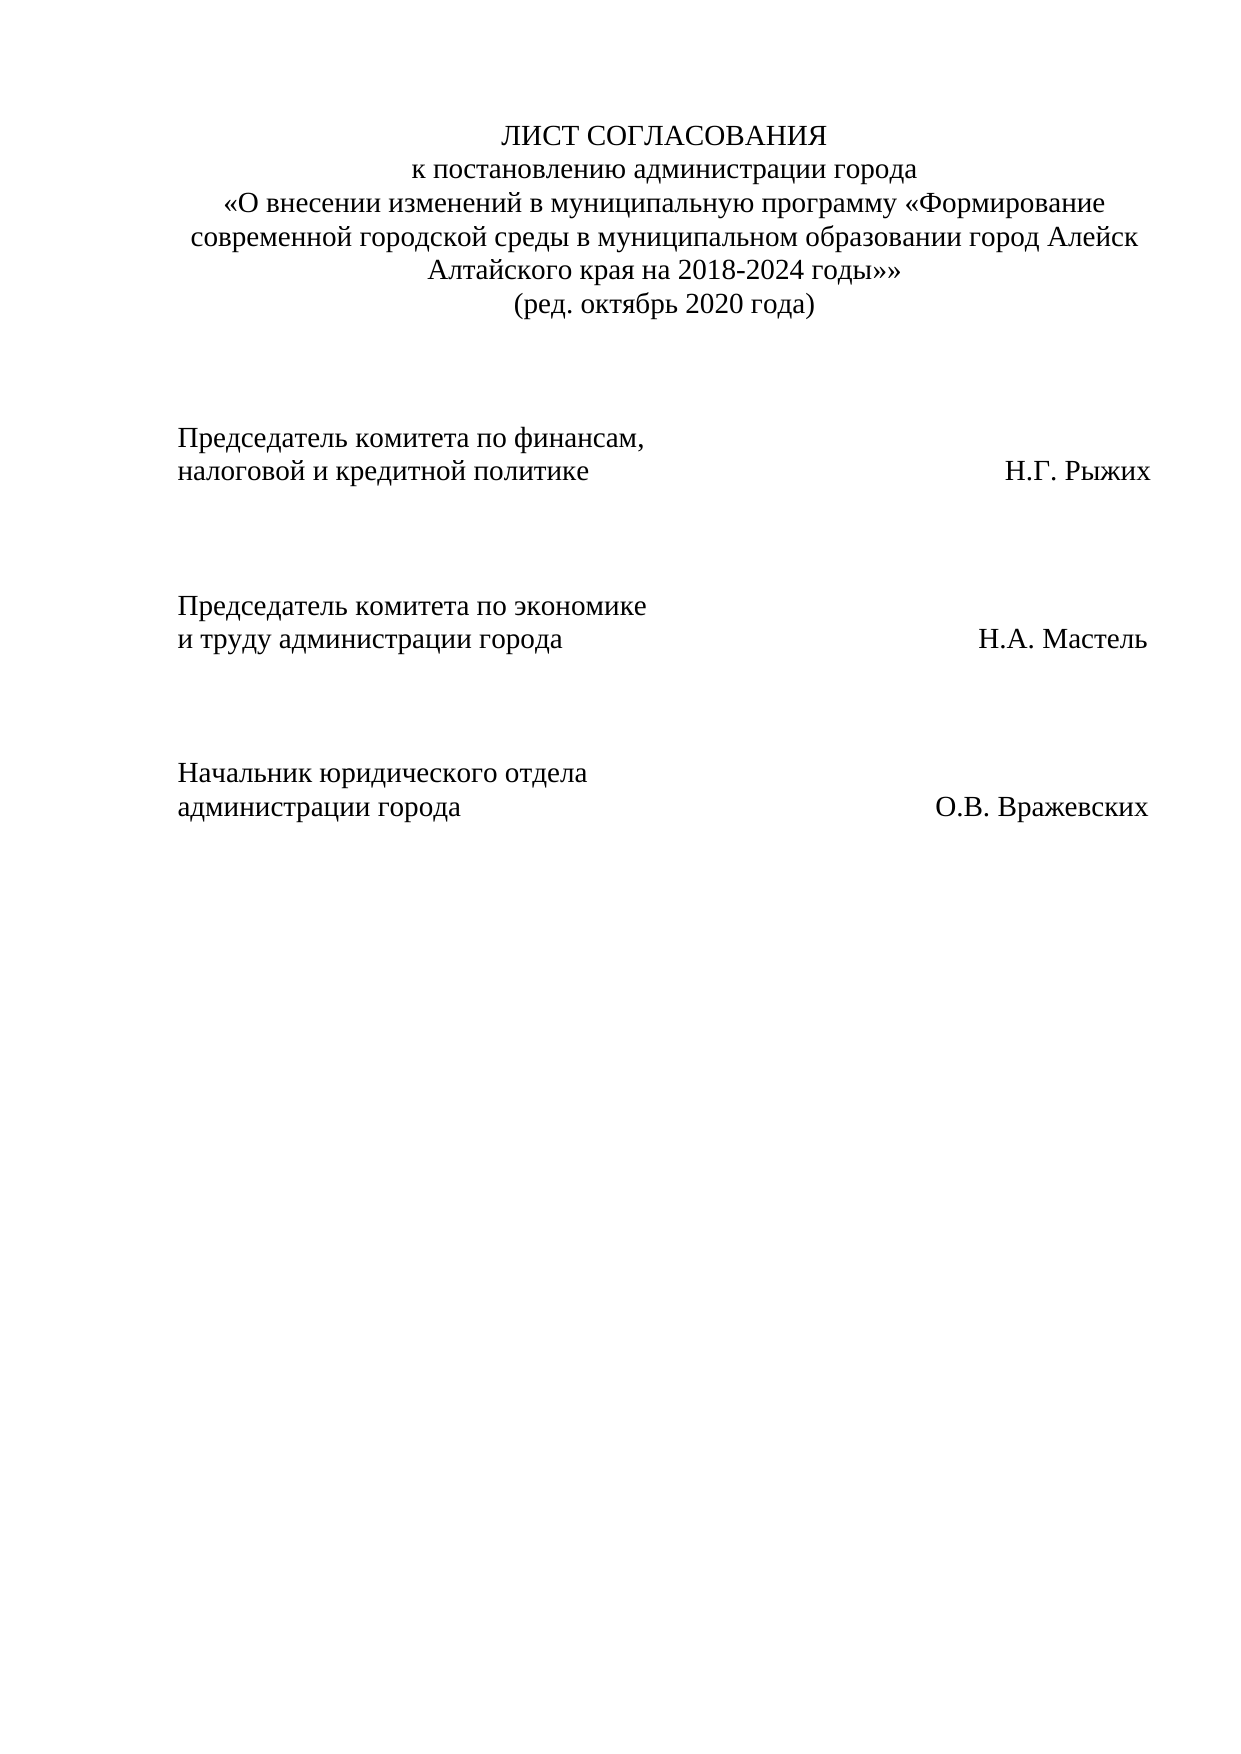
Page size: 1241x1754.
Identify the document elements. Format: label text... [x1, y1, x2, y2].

text и труду администрации города Н.А. Мастель [177, 621, 1152, 655]
text «О внесении изменений в муниципальную программу «Формирование современной городской среды в муниципальном образовании город Алейск Алтайского края на 2018-2024 годы»» [177, 185, 1152, 286]
text Председатель комитета по экономике [177, 588, 1152, 621]
text к постановлению администрации города [177, 152, 1152, 185]
text Председатель комитета по финансам, [177, 420, 1152, 453]
text Начальник юридического отдела [177, 755, 1152, 789]
text (ред. октябрь 2020 года) [177, 286, 1152, 319]
text ЛИСТ СОГЛАСОВАНИЯ [177, 118, 1152, 152]
text администрации города О.В. Вражевских [177, 789, 1152, 822]
text налоговой и кредитной политике Н.Г. Рыжих [177, 453, 1152, 487]
